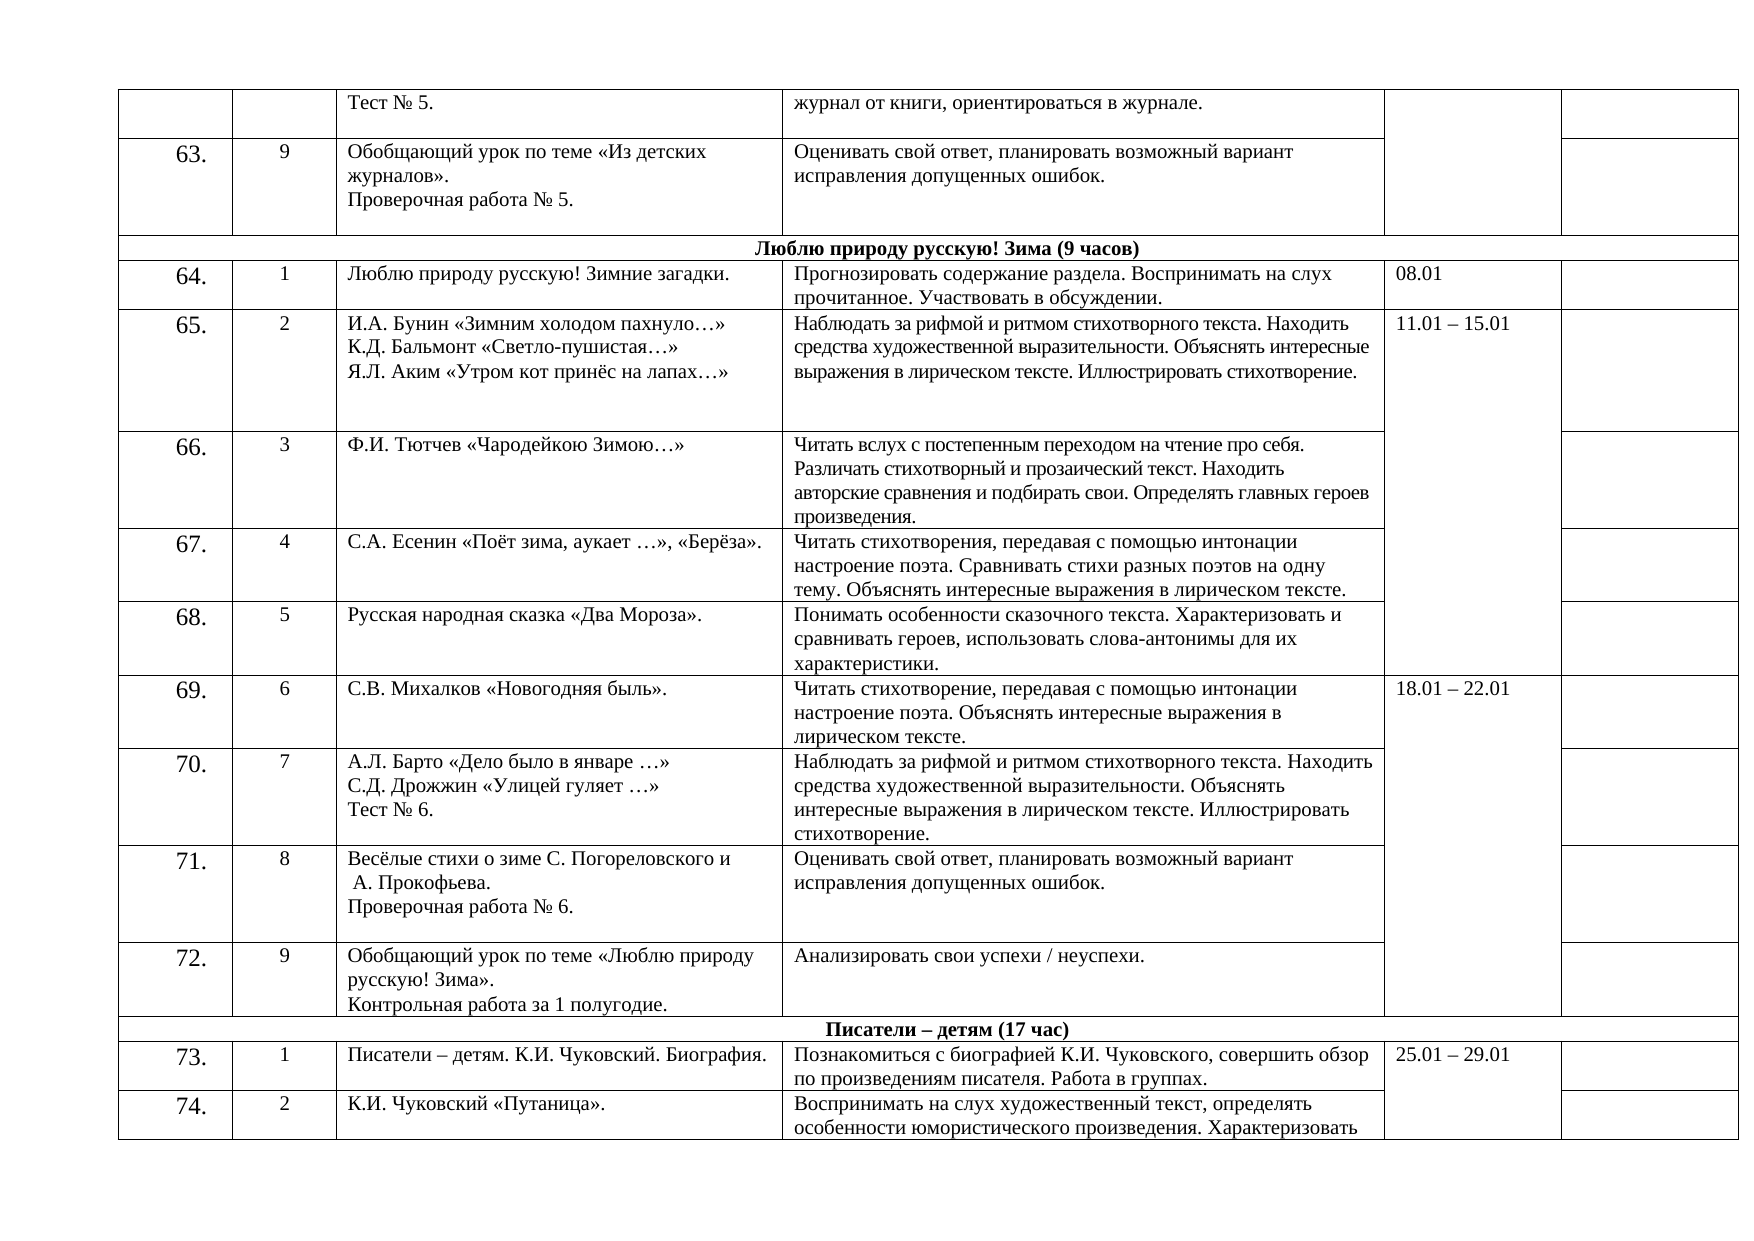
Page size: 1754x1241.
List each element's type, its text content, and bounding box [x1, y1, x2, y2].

table_cell [119, 943, 232, 1016]
table_cell [119, 602, 232, 674]
table_cell [119, 676, 232, 748]
table_cell Анализировать свои успехи / неуспехи. [783, 943, 1384, 1016]
table_cell 25.01 – 29.01 [1385, 1042, 1561, 1139]
table_cell 2 [233, 310, 336, 431]
table_cell [119, 846, 232, 942]
table_cell [1562, 943, 1738, 1016]
table_cell И.А. Бунин «Зимним холодом пахнуло…» К.Д. Бальмонт «Светло-пушистая…» Я.Л. Аким «Утром кот принёс на лапах…» [337, 310, 782, 431]
table_cell [1562, 602, 1738, 674]
table_cell Писатели – детям. К.И. Чуковский. Биография. [337, 1042, 782, 1090]
table_cell Люблю природу русскую! Зимние загадки. [337, 261, 782, 309]
table_cell [119, 310, 232, 431]
table_cell 7 [233, 749, 336, 845]
table_cell [119, 139, 232, 235]
table_cell Читать стихотворение, передавая с помощью интонации настроение поэта. Объяснять интересные выражения в лирическом тексте. [783, 676, 1384, 748]
table_cell [1562, 261, 1738, 309]
table_cell 08.01 [1385, 261, 1561, 309]
table_cell [119, 90, 232, 138]
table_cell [337, 90, 782, 138]
table_cell Прогнозировать содержание раздела. Воспринимать на слух прочитанное. Участвовать в обсуждении. [783, 261, 1384, 309]
table_cell Читать стихотворения, передавая с помощью интонации настроение поэта. Сравнивать стихи разных поэтов на одну тему. Объяснять интересные выражения в лирическом тексте. [783, 529, 1384, 601]
table_cell Оценивать свой ответ, планировать возможный вариант исправления допущенных ошибок. [783, 139, 1384, 235]
table_cell Писатели – детям (17 час) [119, 1017, 1738, 1041]
table_cell [119, 1042, 232, 1090]
table_cell [119, 1091, 232, 1139]
table_cell Обобщающий урок по теме «Люблю природу русскую! Зима». Контрольная работа за 1 полугодие. [337, 943, 782, 1016]
table_cell А.Л. Барто «Дело было в январе …» С.Д. Дрожжин «Улицей гуляет …» Тест № 6. [337, 749, 782, 845]
table_cell Наблюдать за рифмой и ритмом стихотворного текста. Находить средства художественной выразительности. Объяснять интересные выражения в лирическом тексте. Иллюстрировать стихотворение. [783, 749, 1384, 845]
table_cell [1562, 139, 1738, 235]
table_cell Весёлые стихи о зиме С. Погореловского и А. Прокофьева. Проверочная работа № 6. [337, 846, 782, 942]
table_cell Люблю природу русскую! Зима (9 часов) [119, 236, 1738, 260]
table_cell 11.01 – 15.01 [1385, 310, 1561, 674]
table_cell 6 [233, 676, 336, 748]
table_cell 5 [233, 602, 336, 674]
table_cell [783, 90, 1384, 138]
table_cell 1 [233, 1042, 336, 1090]
table_cell [1562, 90, 1738, 138]
table_cell [1562, 310, 1738, 431]
table_cell [1562, 749, 1738, 845]
table_cell 4 [233, 529, 336, 601]
table_cell Оценивать свой ответ, планировать возможный вариант исправления допущенных ошибок. [783, 846, 1384, 942]
table_cell [1562, 529, 1738, 601]
table_cell [119, 261, 232, 309]
table_cell 8 [233, 846, 336, 942]
table_cell С.В. Михалков «Новогодняя быль». [337, 676, 782, 748]
table_cell [119, 529, 232, 601]
table_cell [1562, 846, 1738, 942]
table_cell [1562, 432, 1738, 528]
table_cell Русская народная сказка «Два Мороза». [337, 602, 782, 674]
table_cell Обобщающий урок по теме «Из детских журналов». Проверочная работа № 5. [337, 139, 782, 235]
table_cell Читать вслух с постепенным переходом на чтение про себя. Различать стихотворный и прозаический текст. Находить авторские сравнения и подбирать свои. Определять главных героев произведения. [783, 432, 1384, 528]
table_cell 2 [233, 1091, 336, 1139]
table_cell [1562, 1091, 1738, 1139]
table_cell 3 [233, 432, 336, 528]
table_cell [1562, 676, 1738, 748]
table_cell [1562, 1042, 1738, 1090]
table_cell 9 [233, 139, 336, 235]
table_cell [119, 432, 232, 528]
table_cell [783, 1091, 1384, 1139]
table_cell 1 [233, 261, 336, 309]
table_cell 9 [233, 943, 336, 1016]
table_cell 18.01 – 22.01 [1385, 676, 1561, 1016]
table_cell Ф.И. Тютчев «Чародейкою Зимою…» [337, 432, 782, 528]
table_cell [119, 749, 232, 845]
table_cell Наблюдать за рифмой и ритмом стихотворного текста. Находить средства художественной выразительности. Объяснять интересные выражения в лирическом тексте. Иллюстрировать стихотворение. [783, 310, 1384, 431]
table_cell Понимать особенности сказочного текста. Характеризовать и сравнивать героев, использовать слова-антонимы для их характеристики. [783, 602, 1384, 674]
table_cell Познакомиться с биографией К.И. Чуковского, совершить обзор по произведениям писателя. Работа в группах. [783, 1042, 1384, 1090]
table_cell 8 [233, 90, 336, 138]
table_cell С.А. Есенин «Поёт зима, аукает …», «Берёза». [337, 529, 782, 601]
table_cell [337, 1091, 782, 1139]
